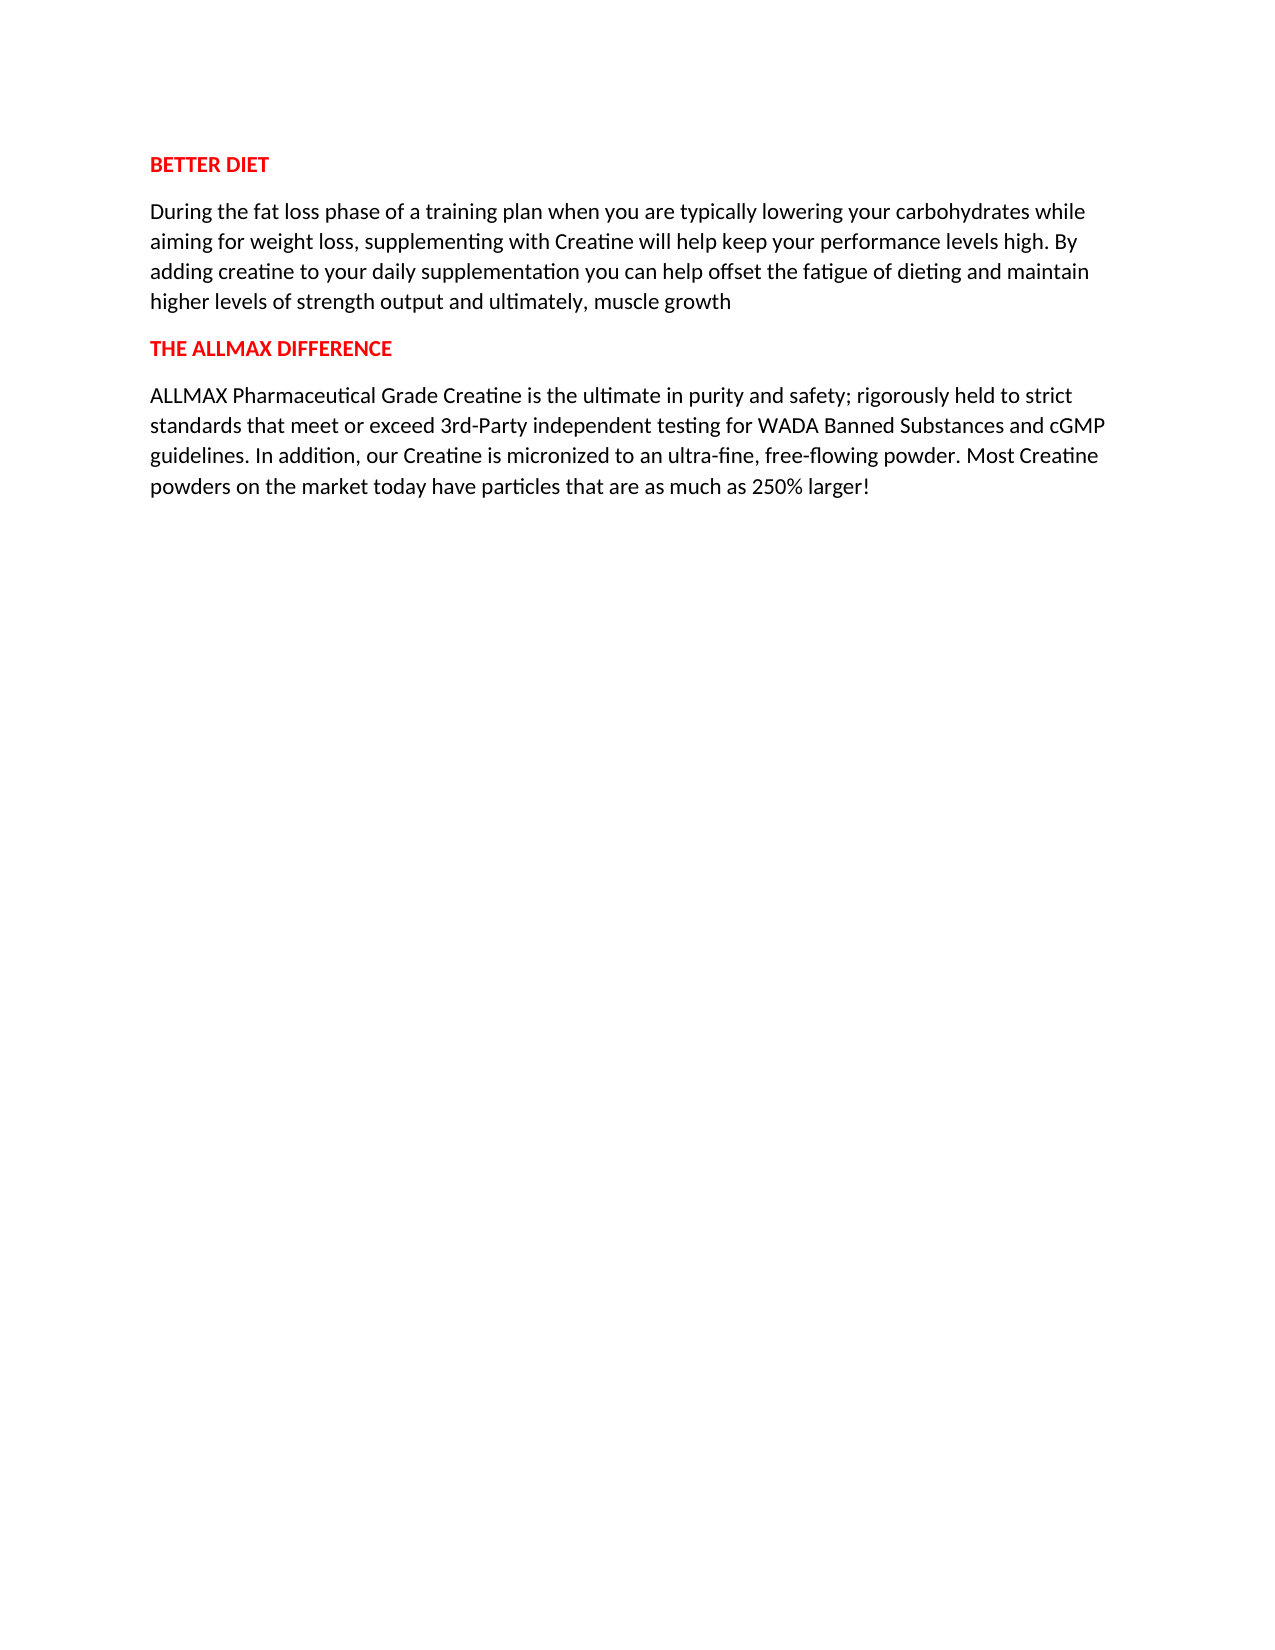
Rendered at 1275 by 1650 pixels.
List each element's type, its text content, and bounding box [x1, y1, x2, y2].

text ALLMAX Pharmaceutical Grade Creatine is the ultimate in purity and safety; rigorously held to strict standards that meet or exceed 3rd-Party independent testing for WADA Banned Substances and cGMP guidelines. In addition, our Creatine is micronized to an ultra-fine, free-flowing powder. Most Creatine powders on the market today have particles that are as much as 250% larger! [150, 381, 1125, 500]
text THE ALLMAX DIFFERENCE [150, 334, 1125, 362]
text During the fat loss phase of a training plan when you are typically lowering your carbohydrates while aiming for weight loss, supplementing with Creatine will help keep your performance levels high. By adding creatine to your daily supplementation you can help offset the fatigue of dieting and maintain higher levels of strength output and ultimately, muscle growth [150, 197, 1125, 316]
text BETTER DIET [150, 150, 1125, 178]
